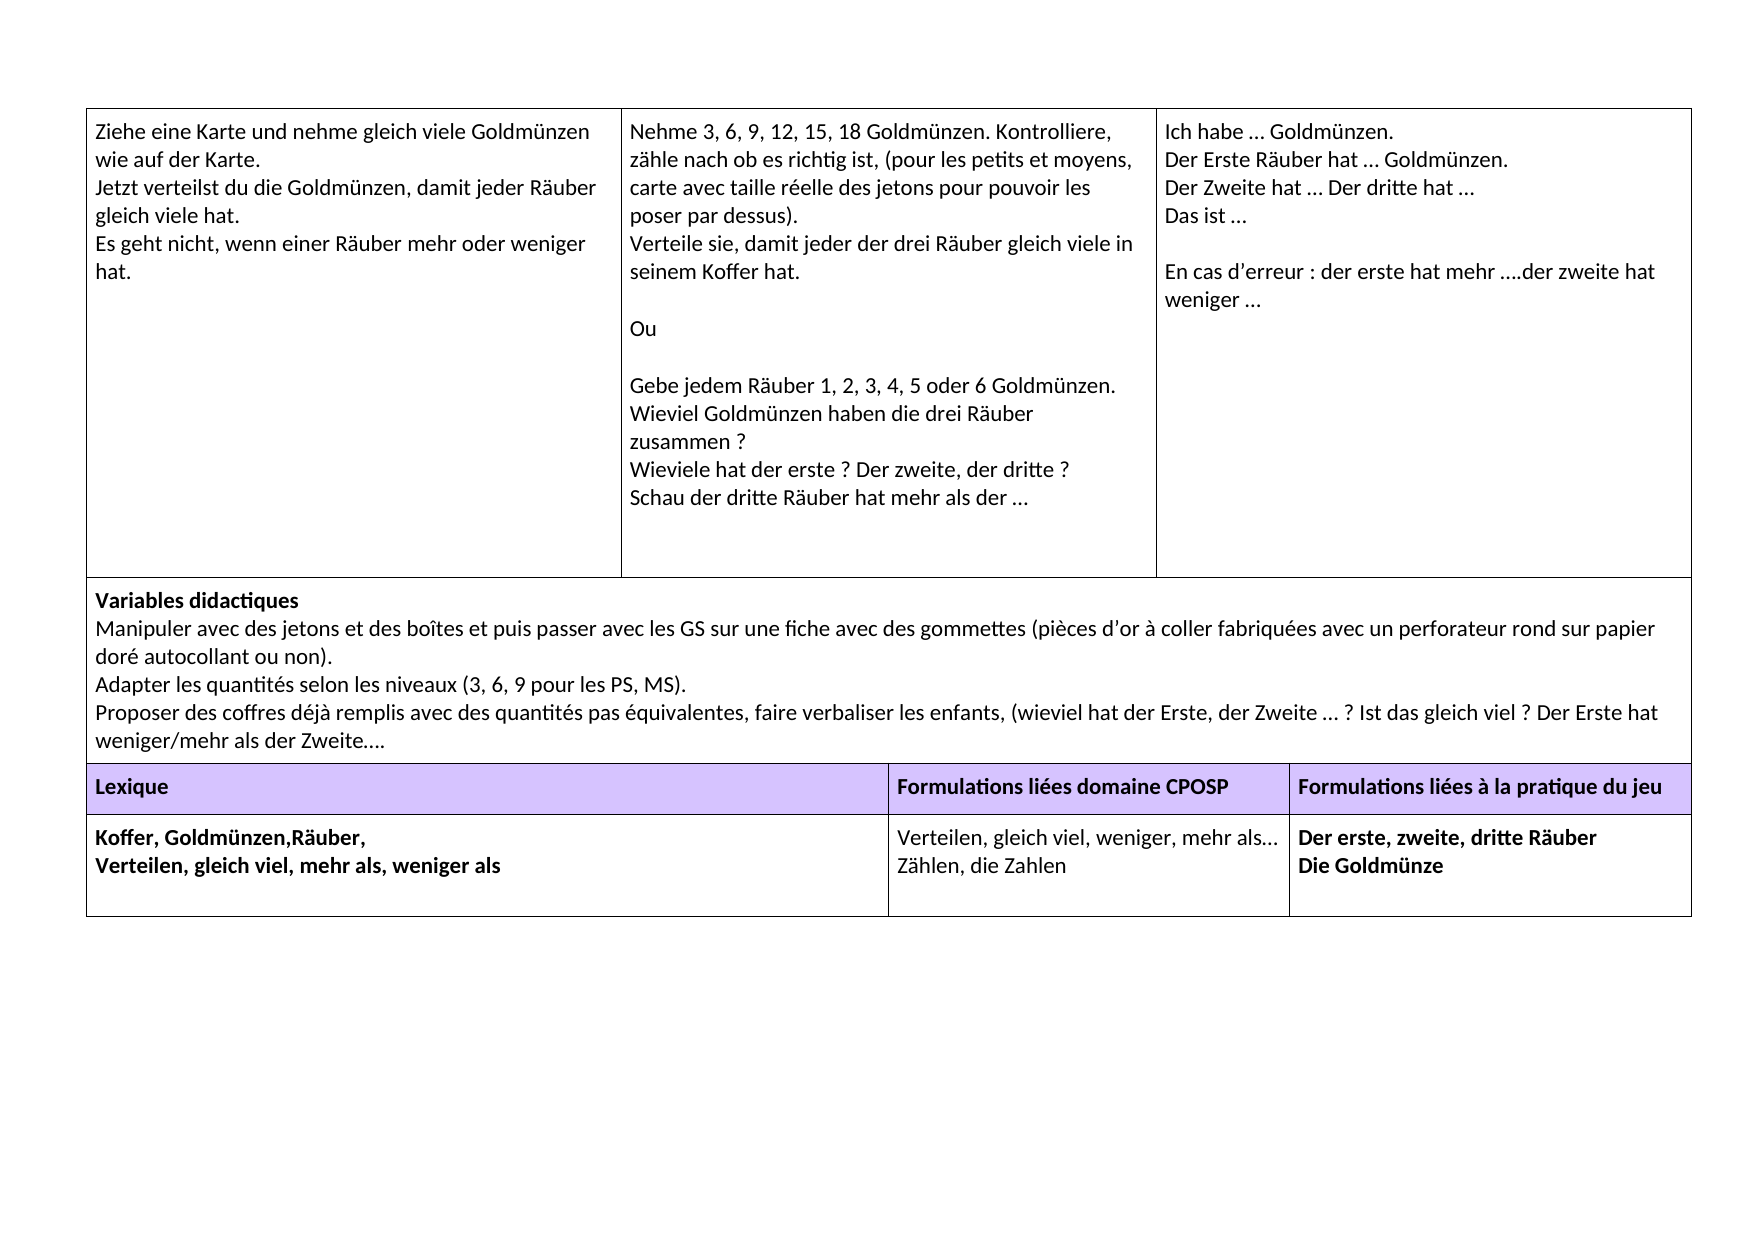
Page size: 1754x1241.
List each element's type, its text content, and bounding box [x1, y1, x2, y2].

table_cell Ich habe … Goldmünzen. Der Erste Räuber hat … Goldmünzen. Der Zweite hat … Der dritte hat … Das ist … En cas d’erreur : der erste hat mehr ….der zweite hat weniger … [1157, 109, 1691, 577]
table_cell Nehme 3, 6, 9, 12, 15, 18 Goldmünzen. Kontrolliere, zähle nach ob es richtig ist, (pour les petits et moyens, carte avec taille réelle des jetons pour pouvoir les poser par dessus). Verteile sie, damit jeder der drei Räuber gleich viele in seinem Koffer hat. Ou Gebe jedem Räuber 1, 2, 3, 4, 5 oder 6 Goldmünzen. Wieviel Goldmünzen haben die drei Räuber zusammen ? Wieviele hat der erste ? Der zweite, der dritte ? Schau der dritte Räuber hat mehr als der … [622, 109, 1156, 577]
table_cell Lexique [87, 764, 888, 814]
table_cell Formulations liées à la pratique du jeu [1290, 764, 1691, 814]
table_cell Formulations liées domaine CPOSP [889, 764, 1289, 814]
table_cell Verteilen, gleich viel, weniger, mehr als… Zählen, die Zahlen [889, 815, 1289, 916]
table_cell Variables didactiques Manipuler avec des jetons et des boîtes et puis passer avec les GS sur une fiche avec des gommettes (pièces d’or à coller fabriquées avec un perforateur rond sur papier doré autocollant ou non). Adapter les quantités selon les niveaux (3, 6, 9 pour les PS, MS). Proposer des coffres déjà remplis avec des quantités pas équivalentes, faire verbaliser les enfants, (wieviel hat der Erste, der Zweite … ? Ist das gleich viel ? Der Erste hat weniger/mehr als der Zweite…. [87, 578, 1691, 763]
table_cell Ziehe eine Karte und nehme gleich viele Goldmünzen wie auf der Karte. Jetzt verteilst du die Goldmünzen, damit jeder Räuber gleich viele hat. Es geht nicht, wenn einer Räuber mehr oder weniger hat. [87, 109, 621, 577]
table_cell Koffer, Goldmünzen,Räuber, Verteilen, gleich viel, mehr als, weniger als [87, 815, 888, 916]
table_cell Der erste, zweite, dritte Räuber Die Goldmünze [1290, 815, 1691, 916]
